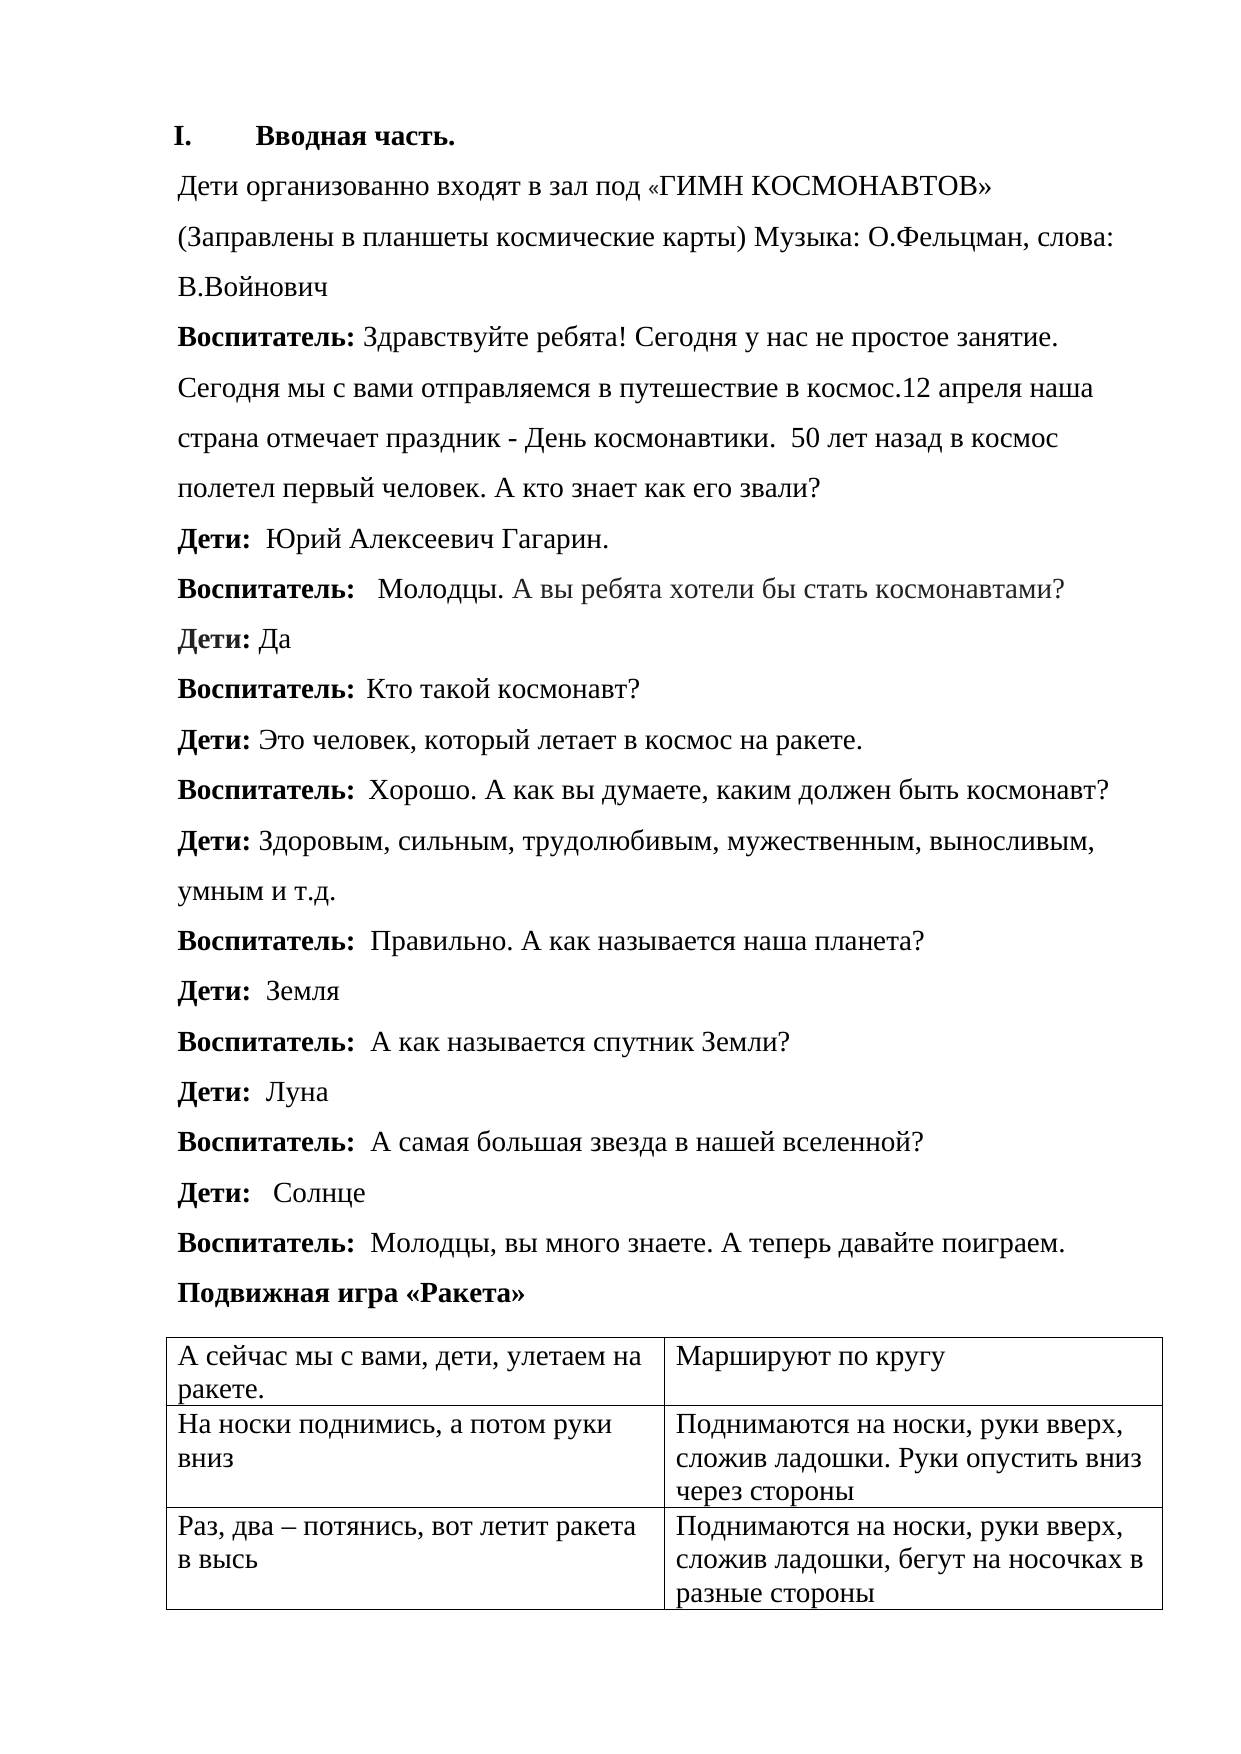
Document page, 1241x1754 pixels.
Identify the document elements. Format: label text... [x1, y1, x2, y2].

text Дети: Здоровым, сильным, трудолюбивым, мужественным, выносливым, умным и т.д. [177, 823, 1152, 906]
table_cell Поднимаются на носки, руки вверх, сложив ладошки. Руки опустить вниз через стороны [665, 1406, 1162, 1507]
text Воспитатель: А как называется спутник Земли? [177, 1024, 1152, 1057]
text Подвижная игра «Ракета» [177, 1275, 1152, 1337]
text Воспитатель: Молодцы, вы много знаете. А теперь давайте поиграем. [177, 1225, 1152, 1259]
text Дети: Солнце [177, 1175, 1152, 1208]
table_cell Поднимаются на носки, руки вверх, сложив ладошки, бегут на носочках в разные стороны [665, 1508, 1162, 1608]
table_header Маршируют по кругу [665, 1338, 1162, 1405]
table_header А сейчас мы с вами, дети, улетаем на ракете. [167, 1338, 664, 1405]
text Дети: Земля [177, 973, 1152, 1007]
text Дети: Это человек, который летает в космос на ракете. [177, 722, 1152, 756]
text Дети организованно входят в зал под «ГИМН КОСМОНАВТОВ» (Заправлены в планшеты космические карты) Музыка: О.Фельцман, слова: В.Войнович Воспитатель: Здравствуйте ребята! Сегодня у нас не простое занятие. Сегодня мы с вами отправляемся в путешествие в космос.12 апреля наша страна отмечает праздник - День космонавтики. 50 лет назад в космос полетел первый человек. А кто знает как его звали? [177, 168, 1152, 504]
text Воспитатель: Кто такой космонавт? [177, 672, 1152, 705]
text Воспитатель: А самая большая звезда в нашей вселенной? [177, 1124, 1152, 1158]
text Дети: Юрий Алексеевич Гагарин. [177, 521, 1152, 554]
text Воспитатель: Правильно. А как называется наша планета? [177, 923, 1152, 957]
table_cell Раз, два – потянись, вот летит ракета в высь [167, 1508, 664, 1608]
list Вводная часть. [173, 118, 1152, 152]
text Воспитатель: Хорошо. А как вы думаете, каким должен быть космонавт? [177, 772, 1152, 806]
text Дети: Луна [177, 1074, 1152, 1108]
table_cell На носки поднимись, а потом руки вниз [167, 1406, 664, 1507]
text Дети: Да [177, 621, 1152, 655]
text Воспитатель: Молодцы. А вы ребята хотели бы стать космонавтами? [177, 571, 1152, 604]
